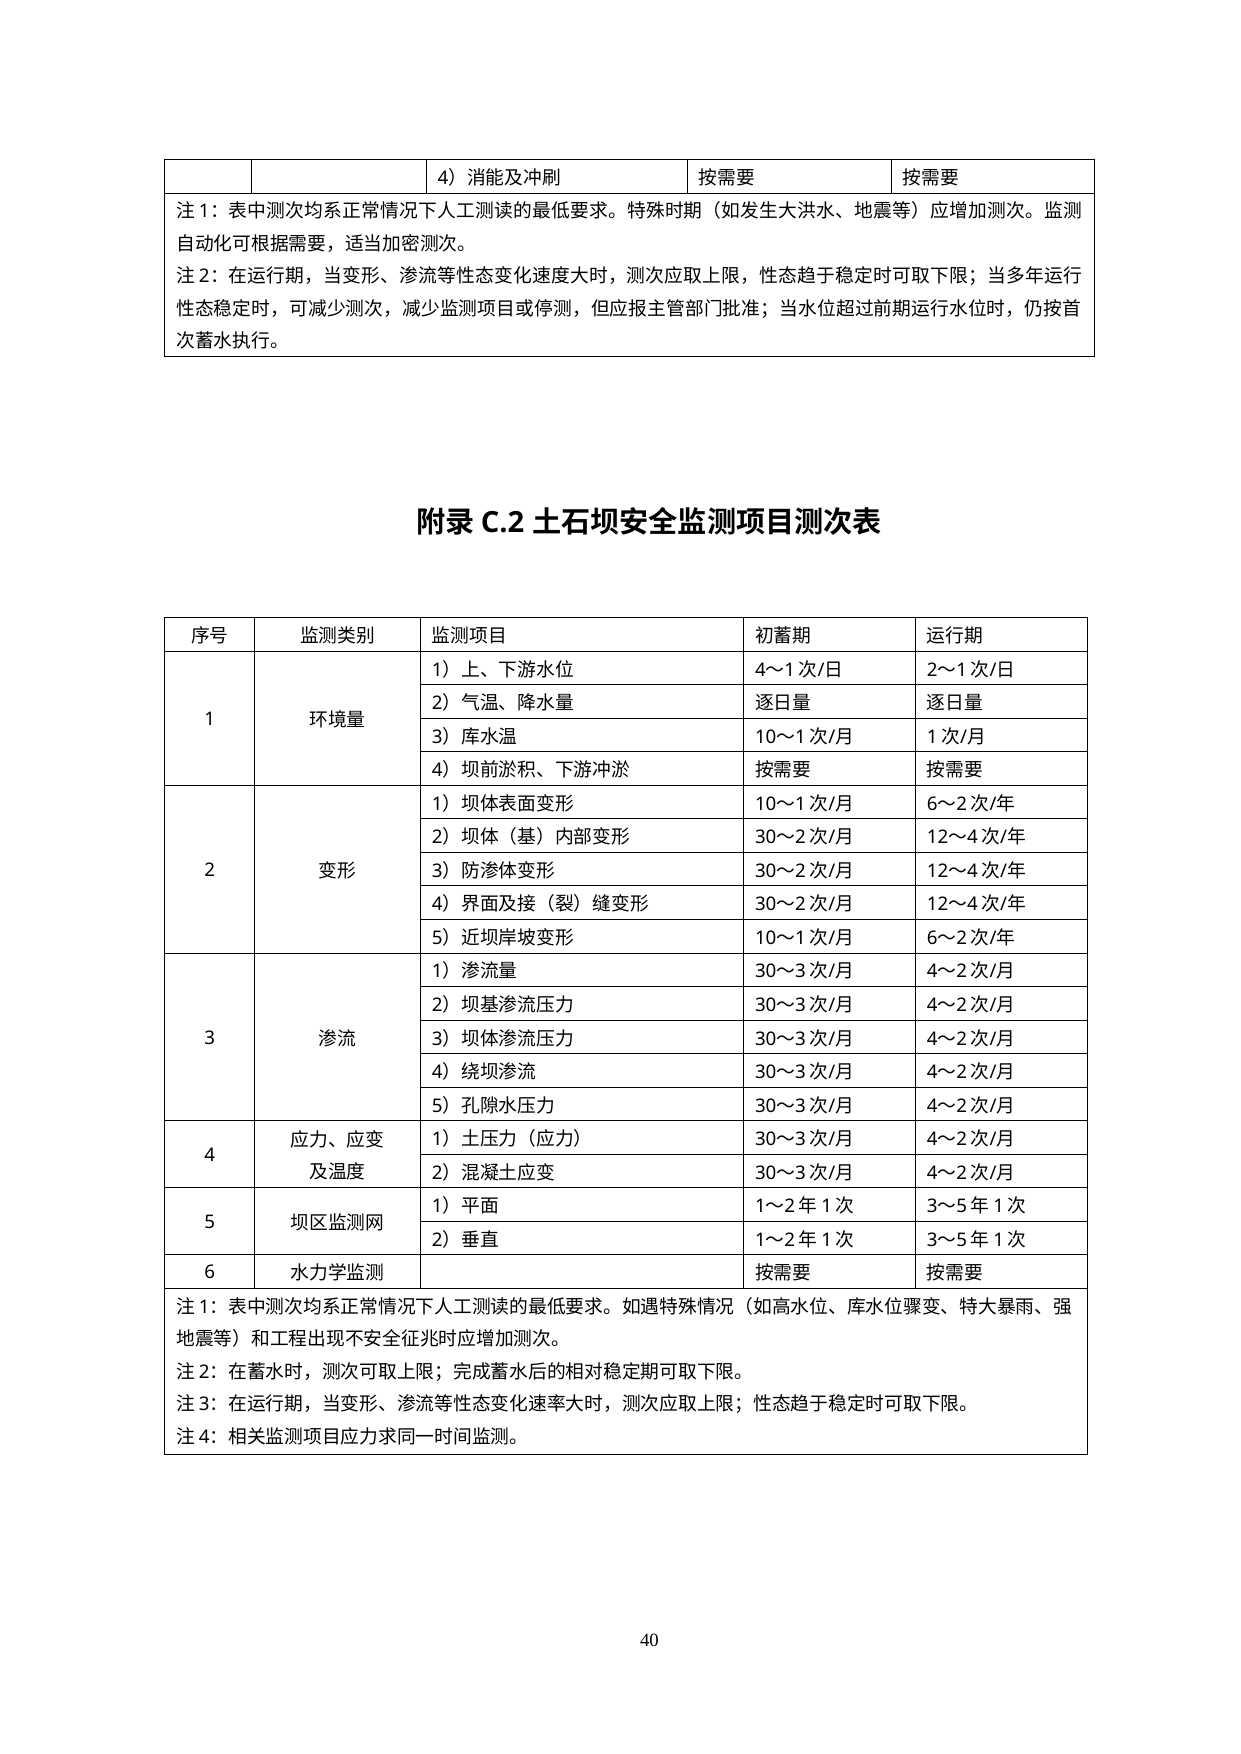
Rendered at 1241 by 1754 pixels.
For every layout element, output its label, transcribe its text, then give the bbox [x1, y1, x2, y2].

table_cell 水力学监测 [255, 1255, 420, 1288]
table_cell 4～2次/月 [916, 1021, 1087, 1053]
table_cell 4～2次/月 [916, 954, 1087, 986]
table_cell 3～5年1次 [916, 1222, 1087, 1254]
table_cell 3）防渗体变形 [421, 853, 743, 885]
table_cell 12～4次/年 [916, 853, 1087, 885]
table_cell 6～2次/年 [916, 786, 1087, 818]
table_cell 3）库水温 [421, 719, 743, 751]
table_cell 4 [165, 1121, 254, 1187]
text 附录C.2 土石坝安全监测项目测次表 [176, 487, 1122, 552]
table_cell 按需要 [744, 1255, 915, 1288]
table_cell 10～1次/月 [744, 786, 915, 818]
table_cell 1）平面 [421, 1188, 743, 1221]
table_cell 30～3次/月 [744, 987, 915, 1019]
table_cell 变形 [255, 786, 420, 952]
table_cell 4）坝前淤积、下游冲淤 [421, 752, 743, 785]
table_cell 3）坝体渗流压力 [421, 1021, 743, 1053]
table_cell 4～2次/月 [916, 1121, 1087, 1154]
table_cell 按需要 [892, 160, 1094, 192]
table_cell 环境量 [255, 652, 420, 785]
table_cell 2）坝体（基）内部变形 [421, 819, 743, 852]
table_cell 渗流 [255, 954, 420, 1120]
table_cell 30～2次/月 [744, 853, 915, 885]
table_cell 5）孔隙水压力 [421, 1088, 743, 1120]
table_cell 按需要 [688, 160, 891, 192]
table_cell 30～3次/月 [744, 1021, 915, 1053]
table_cell 2）混凝土应变 [421, 1155, 743, 1187]
table_cell 注1：表中测次均系正常情况下人工测读的最低要求。如遇特殊情况（如高水位、库水位骤变、特大暴雨、强地震等）和工程出现不安全征兆时应增加测次。 注2：在蓄水时，测次可取上限；完成蓄水后的相对稳定期可取下限。 注3：在运行期，当变形、渗流等性态变化速率大时，测次应取上限；性态趋于稳定时可取下限。 注4：相关监测项目应力求同一时间监测。 [165, 1289, 1087, 1454]
table_cell 坝区监测网 [255, 1188, 420, 1254]
table_cell 1～2年1次 [744, 1222, 915, 1254]
table_cell 1）上、下游水位 [421, 652, 743, 684]
table_cell 1～2年1次 [744, 1188, 915, 1221]
table_cell 2）坝基渗流压力 [421, 987, 743, 1019]
table_header 序号 [165, 618, 254, 651]
table_cell 1）渗流量 [421, 954, 743, 986]
table_cell 4～2次/月 [916, 1054, 1087, 1087]
table_cell 2 [165, 786, 254, 952]
table_cell 2）垂直 [421, 1222, 743, 1254]
table_header 监测类别 [255, 618, 420, 651]
table_header 运行期 [916, 618, 1087, 651]
table_cell 30～3次/月 [744, 1054, 915, 1087]
table_cell 应力、应变 及温度 [255, 1121, 420, 1187]
table_cell 按需要 [916, 752, 1087, 785]
table_cell 1次/月 [916, 719, 1087, 751]
table_cell 6 [165, 1255, 254, 1288]
table_cell 逐日量 [744, 685, 915, 718]
table_cell 2～1次/日 [916, 652, 1087, 684]
table_cell 30～2次/月 [744, 886, 915, 919]
table_cell 30～2次/月 [744, 819, 915, 852]
table_cell 1）坝体表面变形 [421, 786, 743, 818]
table_cell 注1：表中测次均系正常情况下人工测读的最低要求。特殊时期（如发生大洪水、地震等）应增加测次。监测自动化可根据需要，适当加密测次。 注2：在运行期，当变形、渗流等性态变化速度大时，测次应取上限，性态趋于稳定时可取下限；当多年运行性态稳定时，可减少测次，减少监测项目或停测，但应报主管部门批准；当水位超过前期运行水位时，仍按首次蓄水执行。 [165, 194, 1094, 356]
table_cell 4）界面及接（裂）缝变形 [421, 886, 743, 919]
table_cell 5 [165, 1188, 254, 1254]
table_cell 2）气温、降水量 [421, 685, 743, 718]
table_cell 30～3次/月 [744, 1155, 915, 1187]
table_cell 30～3次/月 [744, 954, 915, 986]
table_cell 30～3次/月 [744, 1088, 915, 1120]
table_cell 10～1次/月 [744, 719, 915, 751]
table_cell 4）消能及冲刷 [427, 160, 687, 192]
table_cell 30～3次/月 [744, 1121, 915, 1154]
table_cell 5）近坝岸坡变形 [421, 920, 743, 952]
table_cell 12～4次/年 [916, 886, 1087, 919]
table_cell 6～2次/年 [916, 920, 1087, 952]
table_cell 1）土压力（应力） [421, 1121, 743, 1154]
table_cell 4～2次/月 [916, 1088, 1087, 1120]
table_cell 4）绕坝渗流 [421, 1054, 743, 1087]
table_cell 逐日量 [916, 685, 1087, 718]
table_cell [421, 1255, 743, 1288]
table_cell 按需要 [744, 752, 915, 785]
table_cell 4～1次/日 [744, 652, 915, 684]
table_cell 按需要 [916, 1255, 1087, 1288]
table_cell 10～1次/月 [744, 920, 915, 952]
table_header 初蓄期 [744, 618, 915, 651]
table_cell 3～5年1次 [916, 1188, 1087, 1221]
table_cell 4～2次/月 [916, 987, 1087, 1019]
table_header 监测项目 [421, 618, 743, 651]
table_cell 4～2次/月 [916, 1155, 1087, 1187]
table_cell 12～4次/年 [916, 819, 1087, 852]
table_cell 1 [165, 652, 254, 785]
table_cell 3 [165, 954, 254, 1120]
